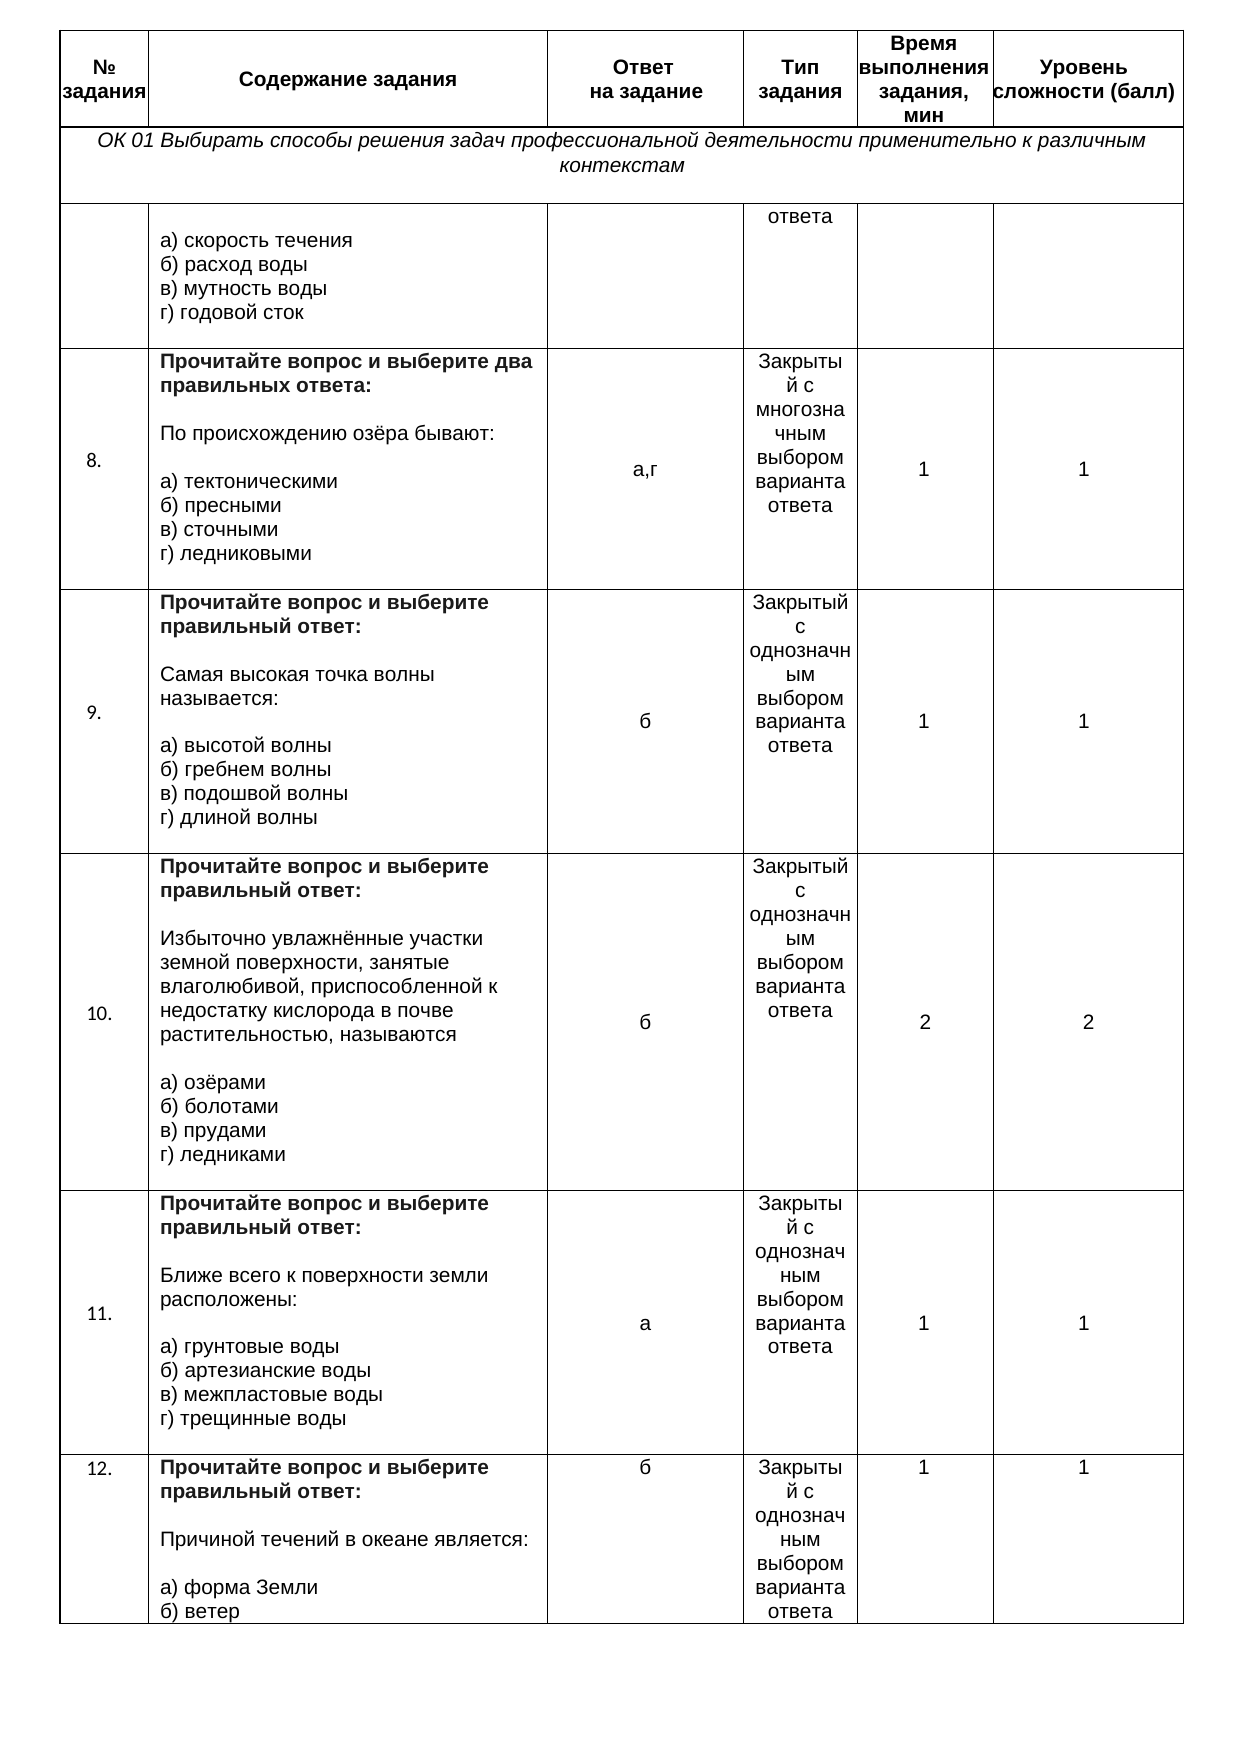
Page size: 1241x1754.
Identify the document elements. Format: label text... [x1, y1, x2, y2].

table_cell [61, 854, 148, 1189]
table_cell 1 [858, 1191, 993, 1454]
table_cell ОК 01 Выбирать способы решения задач профессиональной деятельности применительно к различным контекстам [61, 128, 1183, 203]
table_cell б [548, 854, 743, 1189]
table_header Ответ на задание [548, 31, 743, 126]
table_cell [61, 204, 148, 348]
table_cell б [548, 204, 743, 348]
table_cell Закрытый с однозначным выбором варианта ответа [744, 854, 857, 1189]
table_header Содержание задания [149, 31, 547, 126]
table_cell б [548, 1455, 743, 1623]
table_header Тип задания [744, 31, 857, 126]
table_cell 2 [858, 204, 993, 348]
table_cell 2 [994, 854, 1183, 1189]
table_header № задания [61, 31, 148, 126]
table_cell 1 [994, 1455, 1183, 1623]
table_cell 1 [994, 349, 1183, 588]
table_cell [61, 1191, 148, 1454]
table_cell 1 [858, 590, 993, 853]
table_cell Закрытый с однозначным выбором варианта ответа [744, 1191, 857, 1454]
table_cell [61, 590, 148, 853]
table_header Уровень сложности (балл) [994, 31, 1183, 126]
table_cell б [548, 590, 743, 853]
table_cell 2 [994, 204, 1183, 348]
table_cell [61, 1455, 148, 1623]
table_cell 1 [994, 1191, 1183, 1454]
table_cell Прочитайте вопрос и выберите правильный ответ: Ближе всего к поверхности земли расположены: а) грунтовые воды б) артезианские воды в) межпластовые воды г) трещинные воды [149, 1191, 547, 1454]
table_cell Закрытый с однозначным выбором варианта ответа [744, 590, 857, 853]
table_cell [149, 204, 547, 348]
table_cell [61, 349, 148, 588]
table_cell Прочитайте вопрос и выберите правильный ответ: Избыточно увлажнённые участки земной поверхности, занятые влаголюбивой, приспособленной к недостатку кислорода в почве растительностью, называются а) озёрами б) болотами в) прудами г) ледниками [149, 854, 547, 1189]
table_cell Прочитайте вопрос и выберите два правильных ответа: По происхождению озёра бывают: а) тектоническими б) пресными в) сточными г) ледниковыми [149, 349, 547, 588]
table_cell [744, 1455, 857, 1623]
table_cell 1 [858, 349, 993, 588]
table_cell а,г [548, 349, 743, 588]
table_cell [744, 204, 857, 348]
table_cell а [548, 1191, 743, 1454]
table_header Время выполнения задания, мин [858, 31, 993, 126]
table_cell Закрытый с многозначным выбором варианта ответа [744, 349, 857, 588]
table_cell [149, 1455, 547, 1623]
table_cell Прочитайте вопрос и выберите правильный ответ: Самая высокая точка волны называется: а) высотой волны б) гребнем волны в) подошвой волны г) длиной волны [149, 590, 547, 853]
table_cell 1 [858, 1455, 993, 1623]
table_cell 2 [858, 854, 993, 1189]
table_cell 1 [994, 590, 1183, 853]
